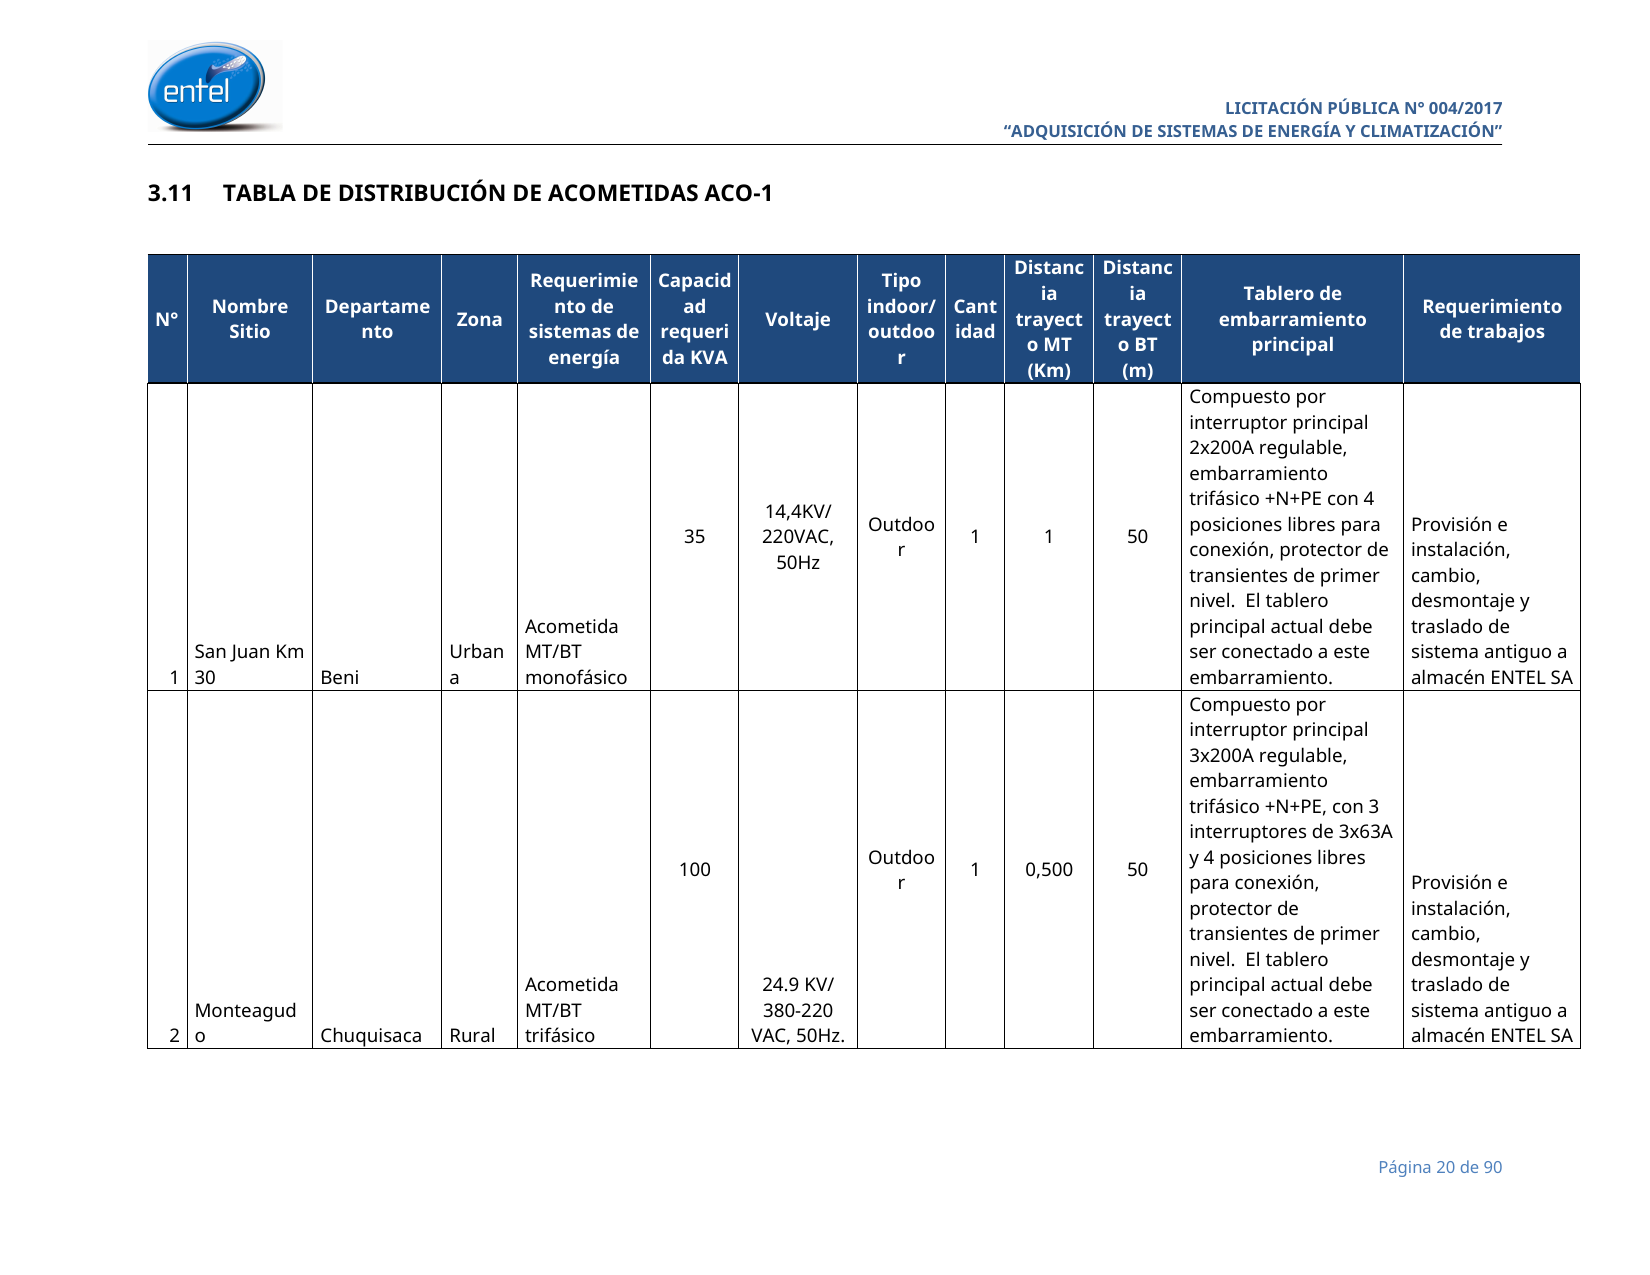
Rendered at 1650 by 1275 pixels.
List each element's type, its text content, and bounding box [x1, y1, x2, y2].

table_cell Outdoor [858, 384, 945, 690]
table_header Nombre Sitio [188, 255, 312, 382]
table_header Departamento [313, 255, 441, 382]
table_cell 24.9 KV/ 380-220 VAC, 50Hz. [739, 691, 857, 1048]
list TABLA DE DISTRIBUCIÓN DE ACOMETIDAS ACO-1 [148, 177, 1502, 208]
table_header Zona [442, 255, 517, 382]
table_header Tipo indoor/outdoor [858, 255, 945, 382]
table_cell 1 [148, 384, 187, 690]
table_cell Monteagudo [188, 691, 312, 1048]
table_cell 50 [1094, 691, 1181, 1048]
table_header Tablero de embarramiento principal [1182, 255, 1403, 382]
table_cell Outdoor [858, 691, 945, 1048]
table_cell Acometida MT/BT monofásico [518, 384, 650, 690]
table_cell San Juan Km 30 [188, 384, 312, 690]
table_cell 35 [651, 384, 738, 690]
table_cell Compuesto por interruptor principal 2x200A regulable, embarramiento trifásico +N+PE con 4 posiciones libres para conexión, protector de transientes de primer nivel. El tablero principal actual debe ser conectado a este embarramiento. [1182, 384, 1403, 690]
table_cell 100 [651, 691, 738, 1048]
table_cell 14,4KV/220VAC, 50Hz [739, 384, 857, 690]
table_header Cantidad [946, 255, 1004, 382]
table_cell 1 [1005, 384, 1093, 690]
picture [147, 40, 283, 132]
table_cell Provisión e instalación, cambio, desmontaje y traslado de sistema antiguo a almacén ENTEL SA [1404, 384, 1580, 690]
table_cell 2 [148, 691, 187, 1048]
table_cell Provisión e instalación, cambio, desmontaje y traslado de sistema antiguo a almacén ENTEL SA [1404, 691, 1580, 1048]
table_header Voltaje [739, 255, 857, 382]
table_header Requerimiento de sistemas de energía [518, 255, 650, 382]
table_cell 1 [946, 384, 1004, 690]
table_header Distancia trayecto MT (Km) [1005, 255, 1093, 382]
table_cell Chuquisaca [313, 691, 441, 1048]
table_header Requerimiento de trabajos [1404, 255, 1580, 382]
table_header Capacidad requerida KVA [651, 255, 738, 382]
table_cell Acometida MT/BT trifásico [518, 691, 650, 1048]
table_cell Urbana [442, 384, 517, 690]
table_header N° [148, 255, 187, 382]
table_cell Beni [313, 384, 441, 690]
table_cell 1 [946, 691, 1004, 1048]
table_cell 0,500 [1005, 691, 1093, 1048]
table_cell Rural [442, 691, 517, 1048]
table_cell 50 [1094, 384, 1181, 690]
table_header Distancia trayecto BT (m) [1094, 255, 1181, 382]
table_cell Compuesto por interruptor principal 3x200A regulable, embarramiento trifásico +N+PE, con 3 interruptores de 3x63A y 4 posiciones libres para conexión, protector de transientes de primer nivel. El tablero principal actual debe ser conectado a este embarramiento. [1182, 691, 1403, 1048]
